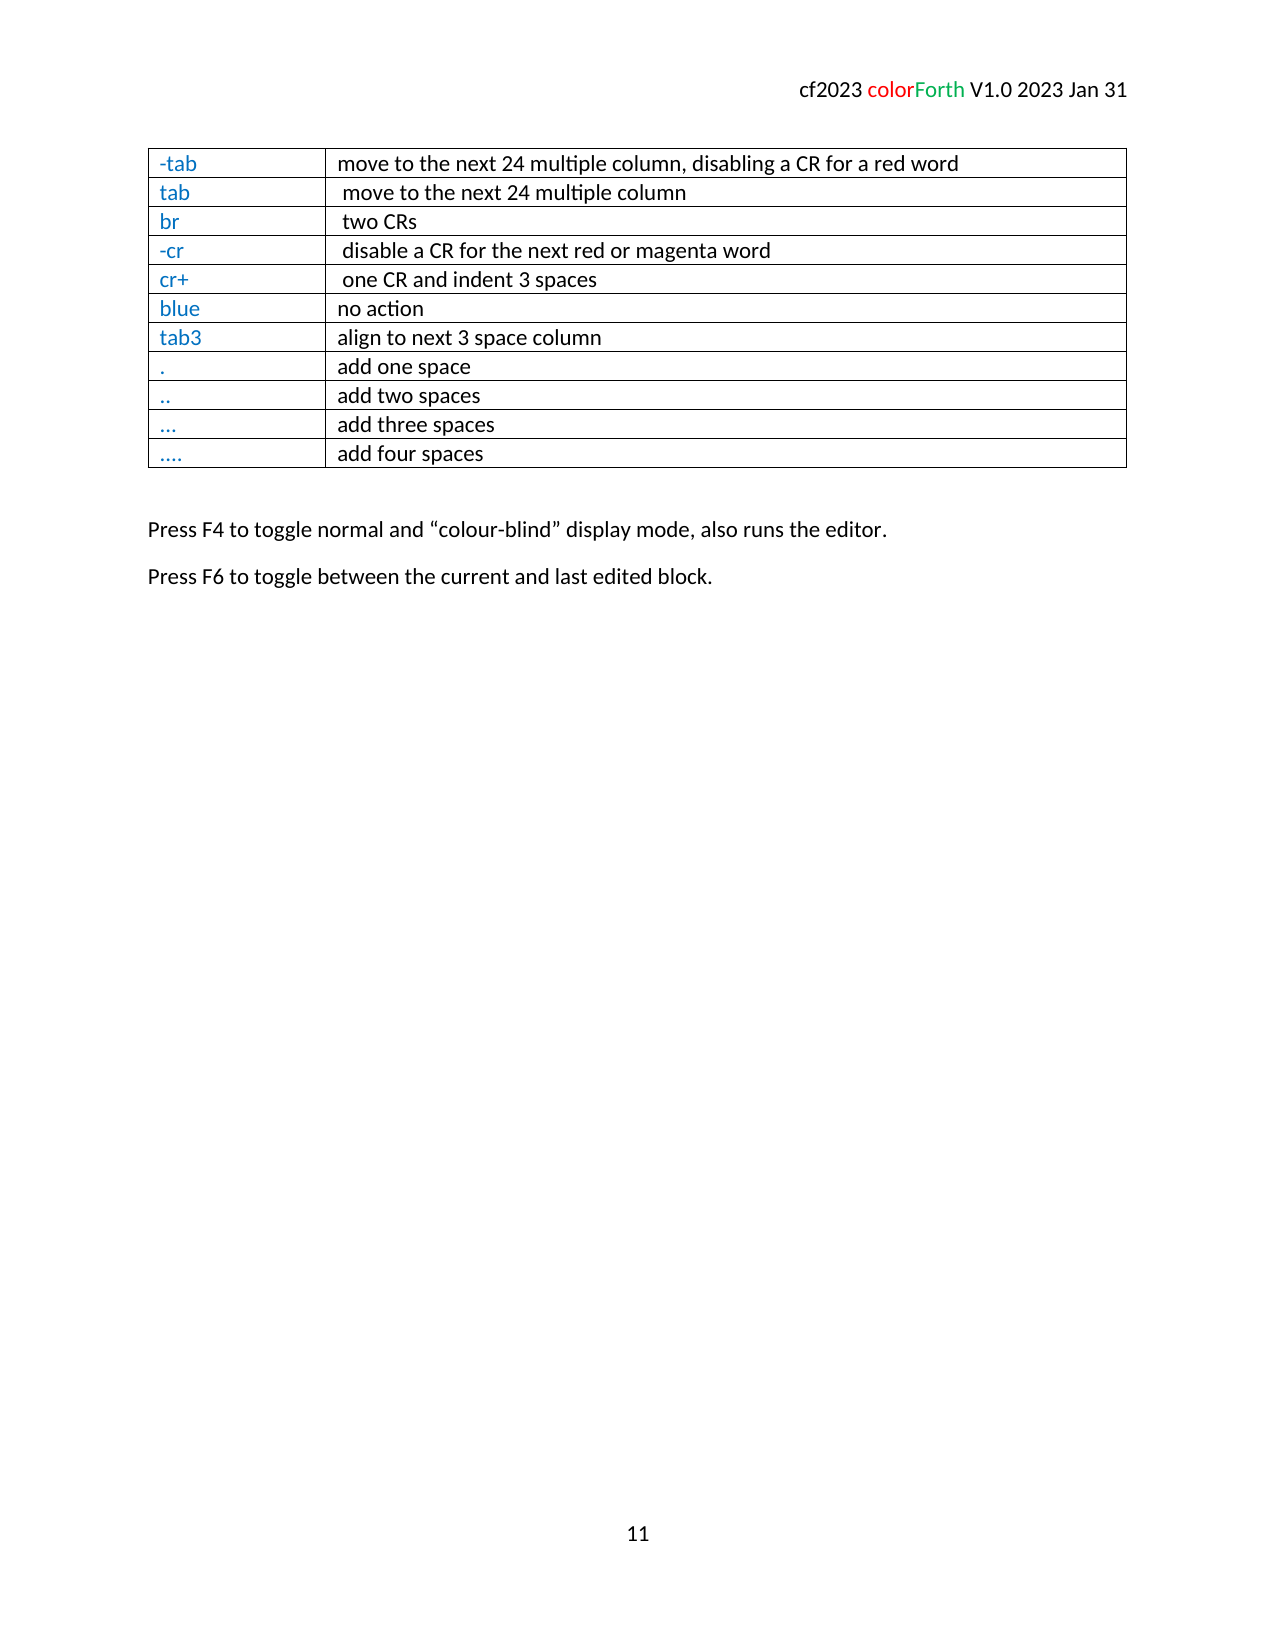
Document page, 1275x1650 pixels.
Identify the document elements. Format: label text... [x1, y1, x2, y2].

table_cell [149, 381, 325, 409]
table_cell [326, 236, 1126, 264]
text Press F6 to toggle between the current and last edited block. [148, 562, 1127, 590]
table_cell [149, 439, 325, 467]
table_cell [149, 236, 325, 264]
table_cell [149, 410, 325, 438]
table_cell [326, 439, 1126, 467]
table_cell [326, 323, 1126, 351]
text Press F4 to toggle normal and “colour-blind” display mode, also runs the editor. [148, 515, 1127, 543]
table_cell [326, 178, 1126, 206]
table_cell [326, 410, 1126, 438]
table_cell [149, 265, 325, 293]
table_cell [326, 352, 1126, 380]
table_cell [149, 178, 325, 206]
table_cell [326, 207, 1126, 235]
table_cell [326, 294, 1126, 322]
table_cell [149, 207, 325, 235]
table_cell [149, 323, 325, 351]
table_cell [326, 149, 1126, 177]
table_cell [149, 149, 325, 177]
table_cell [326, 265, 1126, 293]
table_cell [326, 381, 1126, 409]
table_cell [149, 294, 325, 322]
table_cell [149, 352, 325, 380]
